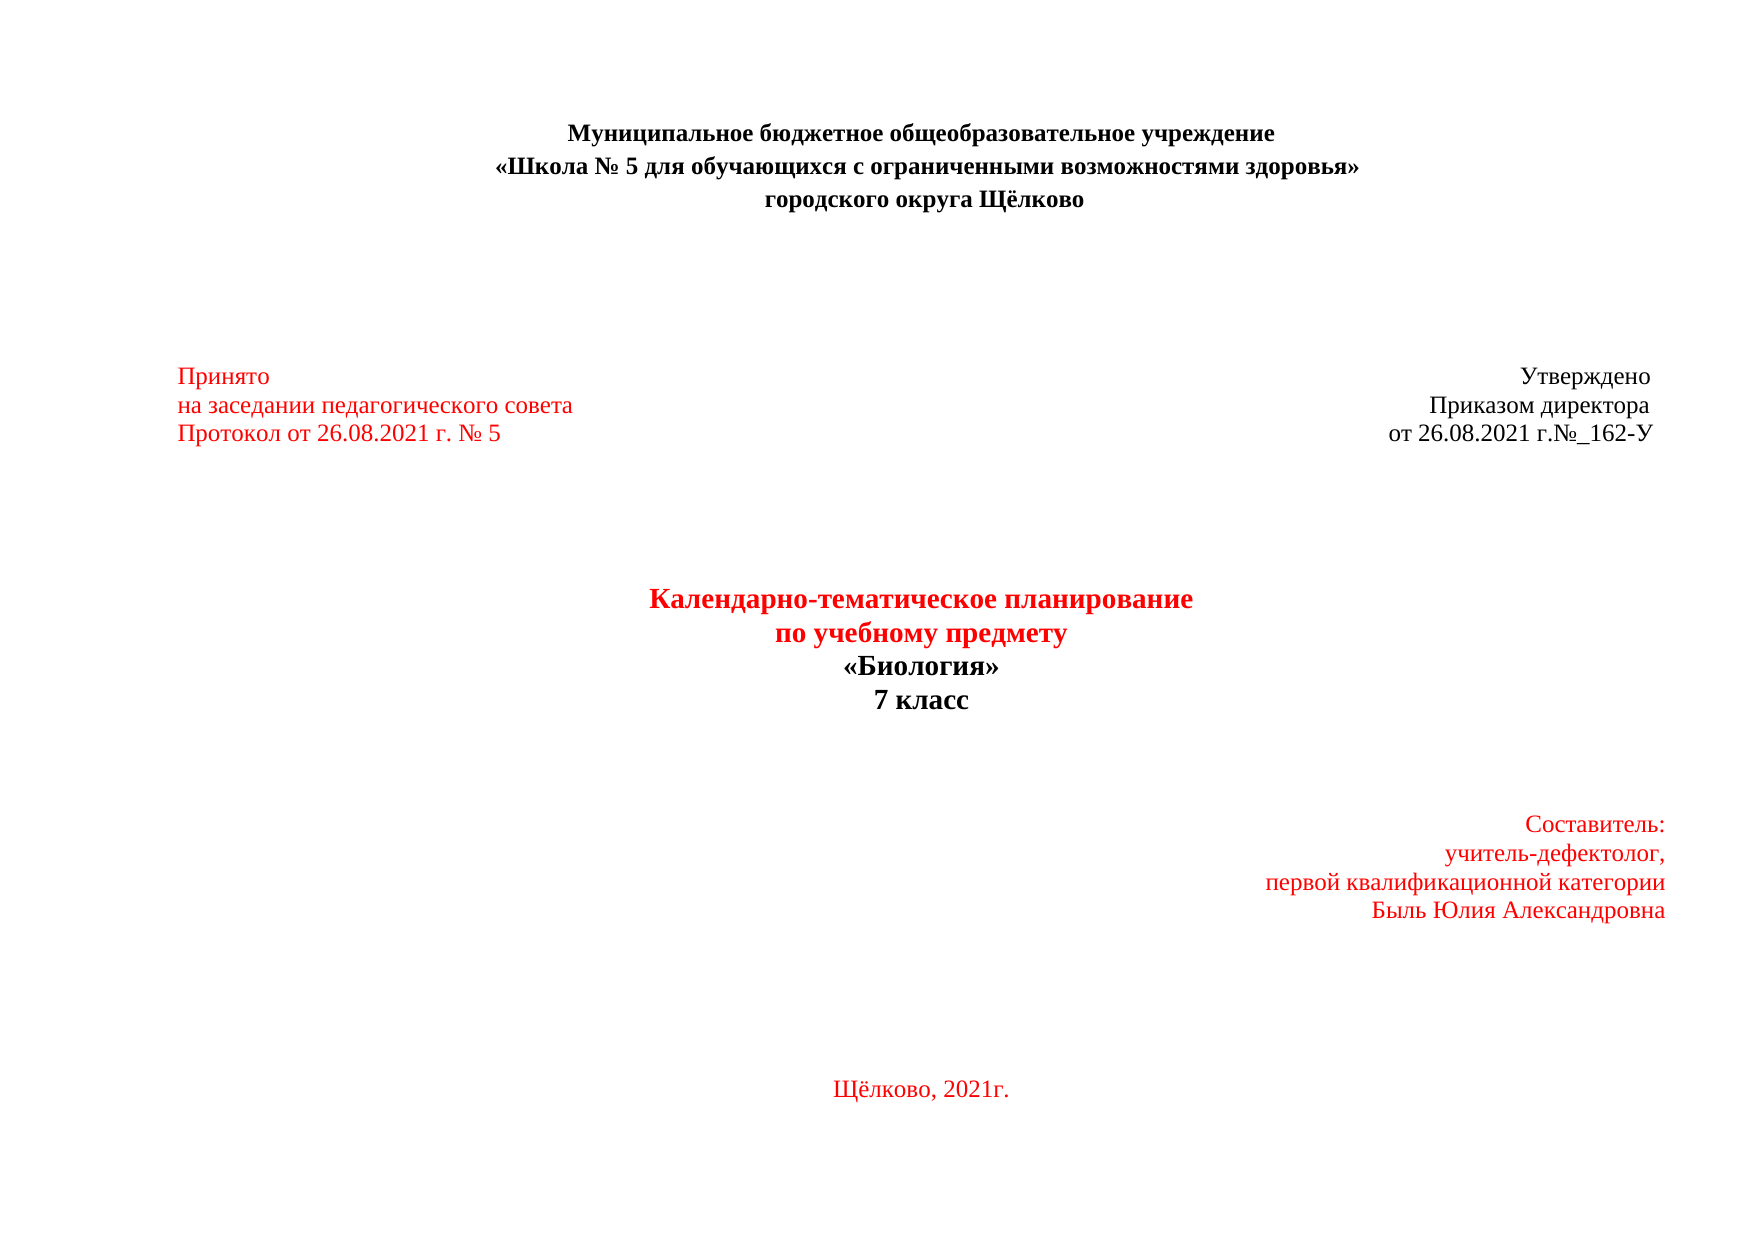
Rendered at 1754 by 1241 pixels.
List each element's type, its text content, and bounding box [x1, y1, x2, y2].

text первой квалификационной категории [177, 867, 1665, 896]
text Календарно-тематическое планирование [177, 581, 1665, 615]
text «Биология» [177, 648, 1665, 682]
text на заседании педагогического совета Приказом директора [177, 390, 1665, 418]
text Составитель: [177, 809, 1665, 838]
text Принято Утверждено [177, 361, 1665, 390]
text городского округа Щёлково [177, 184, 1665, 213]
text 7 класс [177, 682, 1665, 716]
text Протокол от 26.08.2021 г. № 5 от 26.08.2021 г.№_162-У [177, 418, 1665, 447]
text Щёлково, 2021г. [177, 1074, 1665, 1103]
text Быль Юлия Александровна [177, 896, 1665, 924]
text по учебному предмету [177, 615, 1665, 648]
text учитель-дефектолог, [177, 838, 1665, 867]
text «Школа № 5 для обучающихся с ограниченными возможностями здоровья» [177, 151, 1665, 180]
text Муниципальное бюджетное общеобразовательное учреждение [177, 118, 1665, 147]
